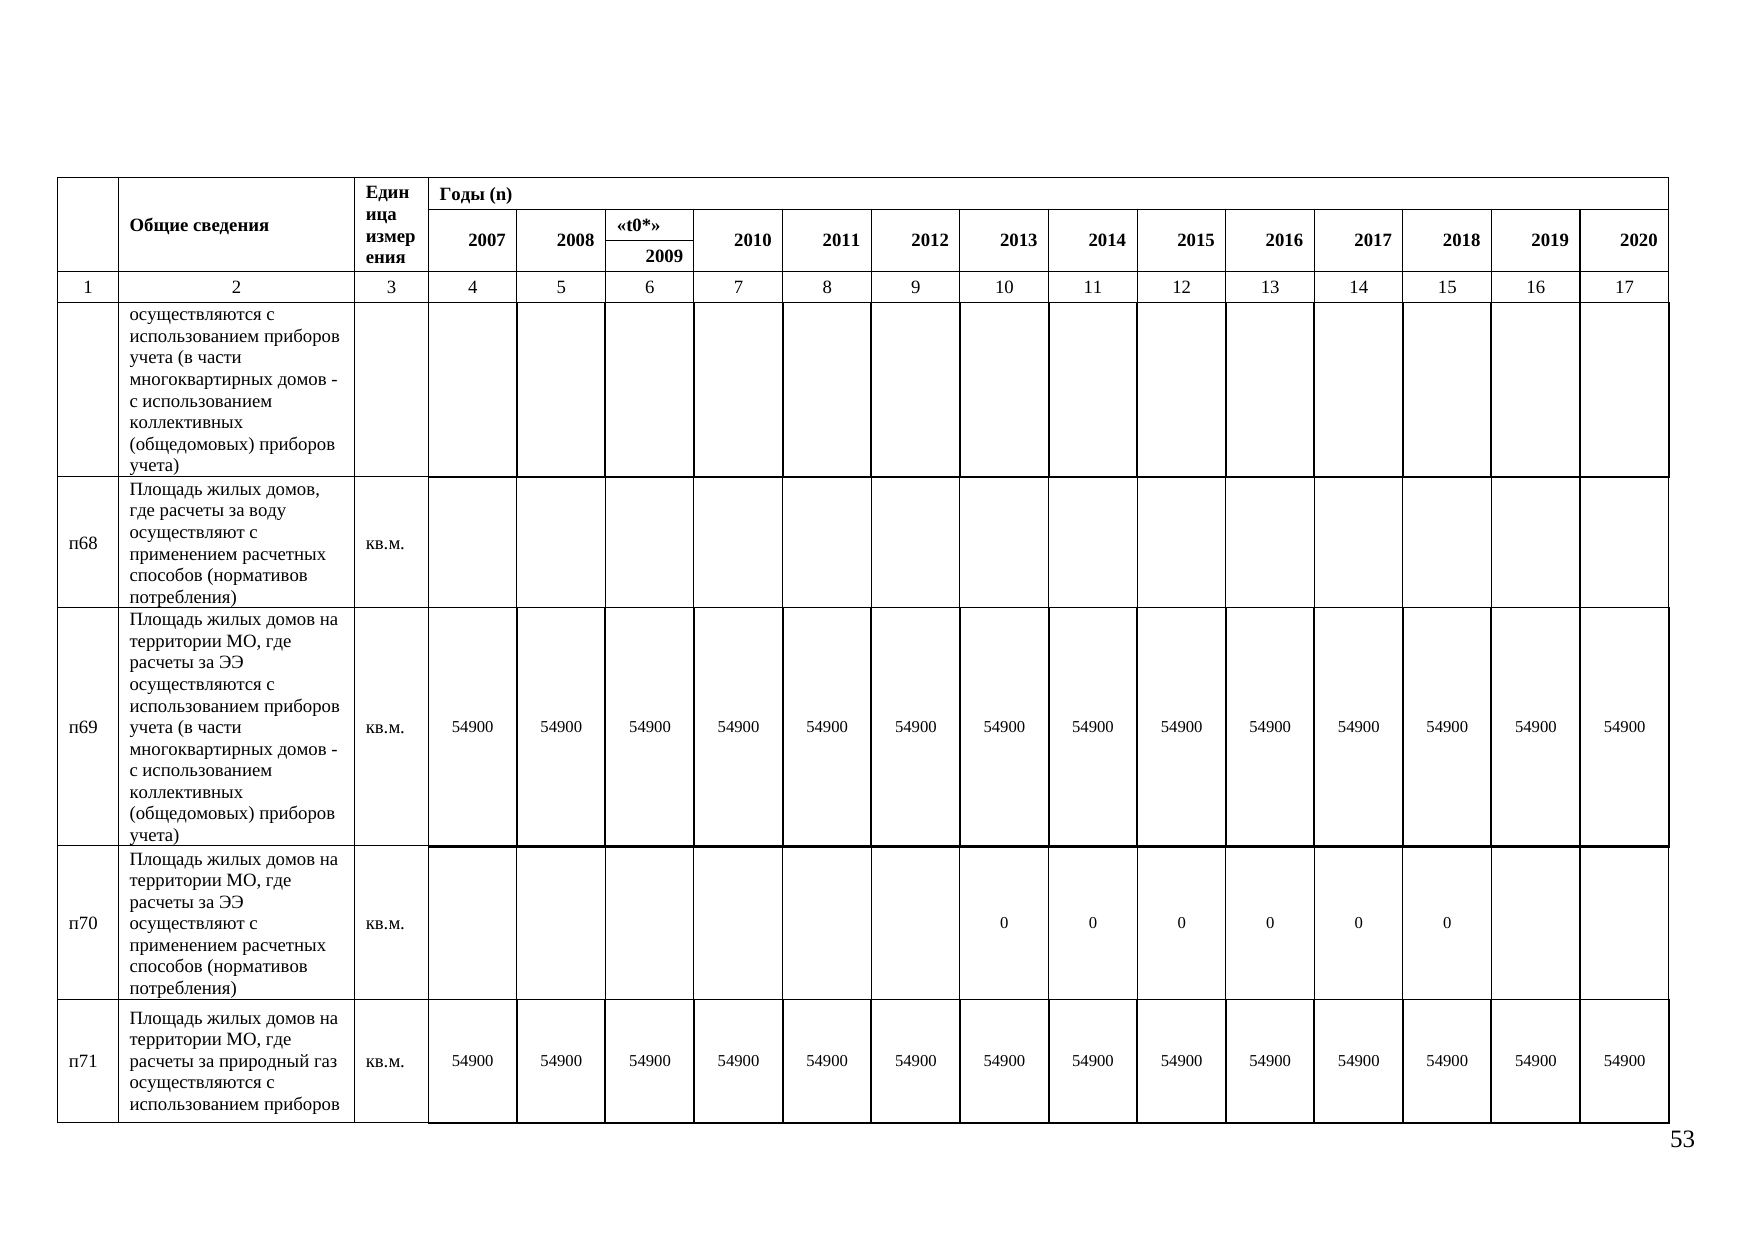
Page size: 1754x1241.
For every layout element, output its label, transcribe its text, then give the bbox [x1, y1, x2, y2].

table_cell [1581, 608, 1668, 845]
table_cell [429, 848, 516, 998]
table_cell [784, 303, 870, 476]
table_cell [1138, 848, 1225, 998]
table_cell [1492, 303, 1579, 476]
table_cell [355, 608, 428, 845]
table_cell 12 [1138, 272, 1225, 302]
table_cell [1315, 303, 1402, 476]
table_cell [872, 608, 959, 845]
table_cell 17 [1581, 272, 1668, 302]
table_cell 2018 [1403, 210, 1491, 271]
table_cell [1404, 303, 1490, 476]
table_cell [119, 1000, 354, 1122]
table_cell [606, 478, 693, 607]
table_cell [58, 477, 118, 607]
table_cell 8 [783, 272, 871, 302]
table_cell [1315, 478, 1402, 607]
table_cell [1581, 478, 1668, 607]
table_header [58, 178, 118, 271]
table_cell 7 [694, 272, 782, 302]
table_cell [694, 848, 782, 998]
table_cell 2007 [429, 210, 516, 271]
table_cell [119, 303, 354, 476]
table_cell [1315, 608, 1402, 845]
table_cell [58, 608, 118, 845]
table_cell 5 [517, 272, 605, 302]
table_cell 2009 [606, 241, 693, 271]
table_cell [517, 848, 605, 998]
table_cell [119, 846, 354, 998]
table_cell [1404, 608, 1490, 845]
table_cell 2014 [1049, 210, 1137, 271]
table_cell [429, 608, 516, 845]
table_cell 2016 [1226, 210, 1314, 271]
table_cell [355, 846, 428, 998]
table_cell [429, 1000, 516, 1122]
table_cell 2013 [960, 210, 1048, 271]
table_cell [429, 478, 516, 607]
table_cell 11 [1049, 272, 1137, 302]
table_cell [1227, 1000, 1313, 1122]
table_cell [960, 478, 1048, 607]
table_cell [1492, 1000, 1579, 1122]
table_cell 2 [119, 272, 354, 302]
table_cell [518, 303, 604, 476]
table_cell 2011 [783, 210, 871, 271]
table_cell 2012 [872, 210, 959, 271]
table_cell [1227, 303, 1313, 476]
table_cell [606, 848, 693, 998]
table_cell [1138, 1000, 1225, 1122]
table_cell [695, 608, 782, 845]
table_cell 4 [429, 272, 516, 302]
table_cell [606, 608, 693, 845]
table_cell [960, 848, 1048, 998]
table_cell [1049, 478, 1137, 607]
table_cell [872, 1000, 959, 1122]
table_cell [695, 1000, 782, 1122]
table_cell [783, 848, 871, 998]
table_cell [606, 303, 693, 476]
table_cell 9 [872, 272, 959, 302]
table_cell «t0*» [606, 210, 693, 240]
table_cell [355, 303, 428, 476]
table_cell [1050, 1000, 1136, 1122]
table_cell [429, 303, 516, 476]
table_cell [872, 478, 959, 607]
table_cell 2008 [517, 210, 605, 271]
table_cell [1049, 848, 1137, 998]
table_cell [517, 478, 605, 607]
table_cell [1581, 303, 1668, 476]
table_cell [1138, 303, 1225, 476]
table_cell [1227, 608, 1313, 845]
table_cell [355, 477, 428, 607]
table_cell 13 [1226, 272, 1314, 302]
table_cell 2010 [694, 210, 782, 271]
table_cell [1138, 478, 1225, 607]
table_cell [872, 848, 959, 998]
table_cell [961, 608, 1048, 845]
table_cell 3 [355, 272, 428, 302]
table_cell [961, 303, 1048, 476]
table_cell 6 [606, 272, 693, 302]
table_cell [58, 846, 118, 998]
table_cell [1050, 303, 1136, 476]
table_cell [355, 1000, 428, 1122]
table_header Общие сведения [119, 178, 354, 271]
table_header Единица измерения [355, 178, 428, 271]
table_cell 2020 [1581, 210, 1668, 271]
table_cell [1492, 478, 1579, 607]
table_cell 2017 [1315, 210, 1402, 271]
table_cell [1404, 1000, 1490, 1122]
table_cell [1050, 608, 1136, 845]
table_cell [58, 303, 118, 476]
table_cell 15 [1403, 272, 1491, 302]
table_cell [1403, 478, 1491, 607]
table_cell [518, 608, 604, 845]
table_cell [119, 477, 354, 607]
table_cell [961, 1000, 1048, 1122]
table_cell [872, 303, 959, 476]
table_header Годы (n) [429, 178, 1668, 208]
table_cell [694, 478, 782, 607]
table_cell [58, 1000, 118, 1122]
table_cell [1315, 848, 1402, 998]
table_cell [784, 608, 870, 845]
table_cell 1 [58, 272, 118, 302]
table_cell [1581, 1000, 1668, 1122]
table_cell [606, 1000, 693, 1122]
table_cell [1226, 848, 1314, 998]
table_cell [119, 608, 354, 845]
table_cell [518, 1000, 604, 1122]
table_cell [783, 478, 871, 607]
table_cell 2019 [1492, 210, 1579, 271]
table_cell 2015 [1138, 210, 1225, 271]
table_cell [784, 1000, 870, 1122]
table_cell 14 [1315, 272, 1402, 302]
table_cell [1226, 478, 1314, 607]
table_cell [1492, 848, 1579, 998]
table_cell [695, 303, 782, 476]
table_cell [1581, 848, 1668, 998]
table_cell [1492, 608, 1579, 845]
table_cell 10 [960, 272, 1048, 302]
table_cell 16 [1492, 272, 1579, 302]
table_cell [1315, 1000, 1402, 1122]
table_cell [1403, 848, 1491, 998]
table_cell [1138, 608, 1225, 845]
